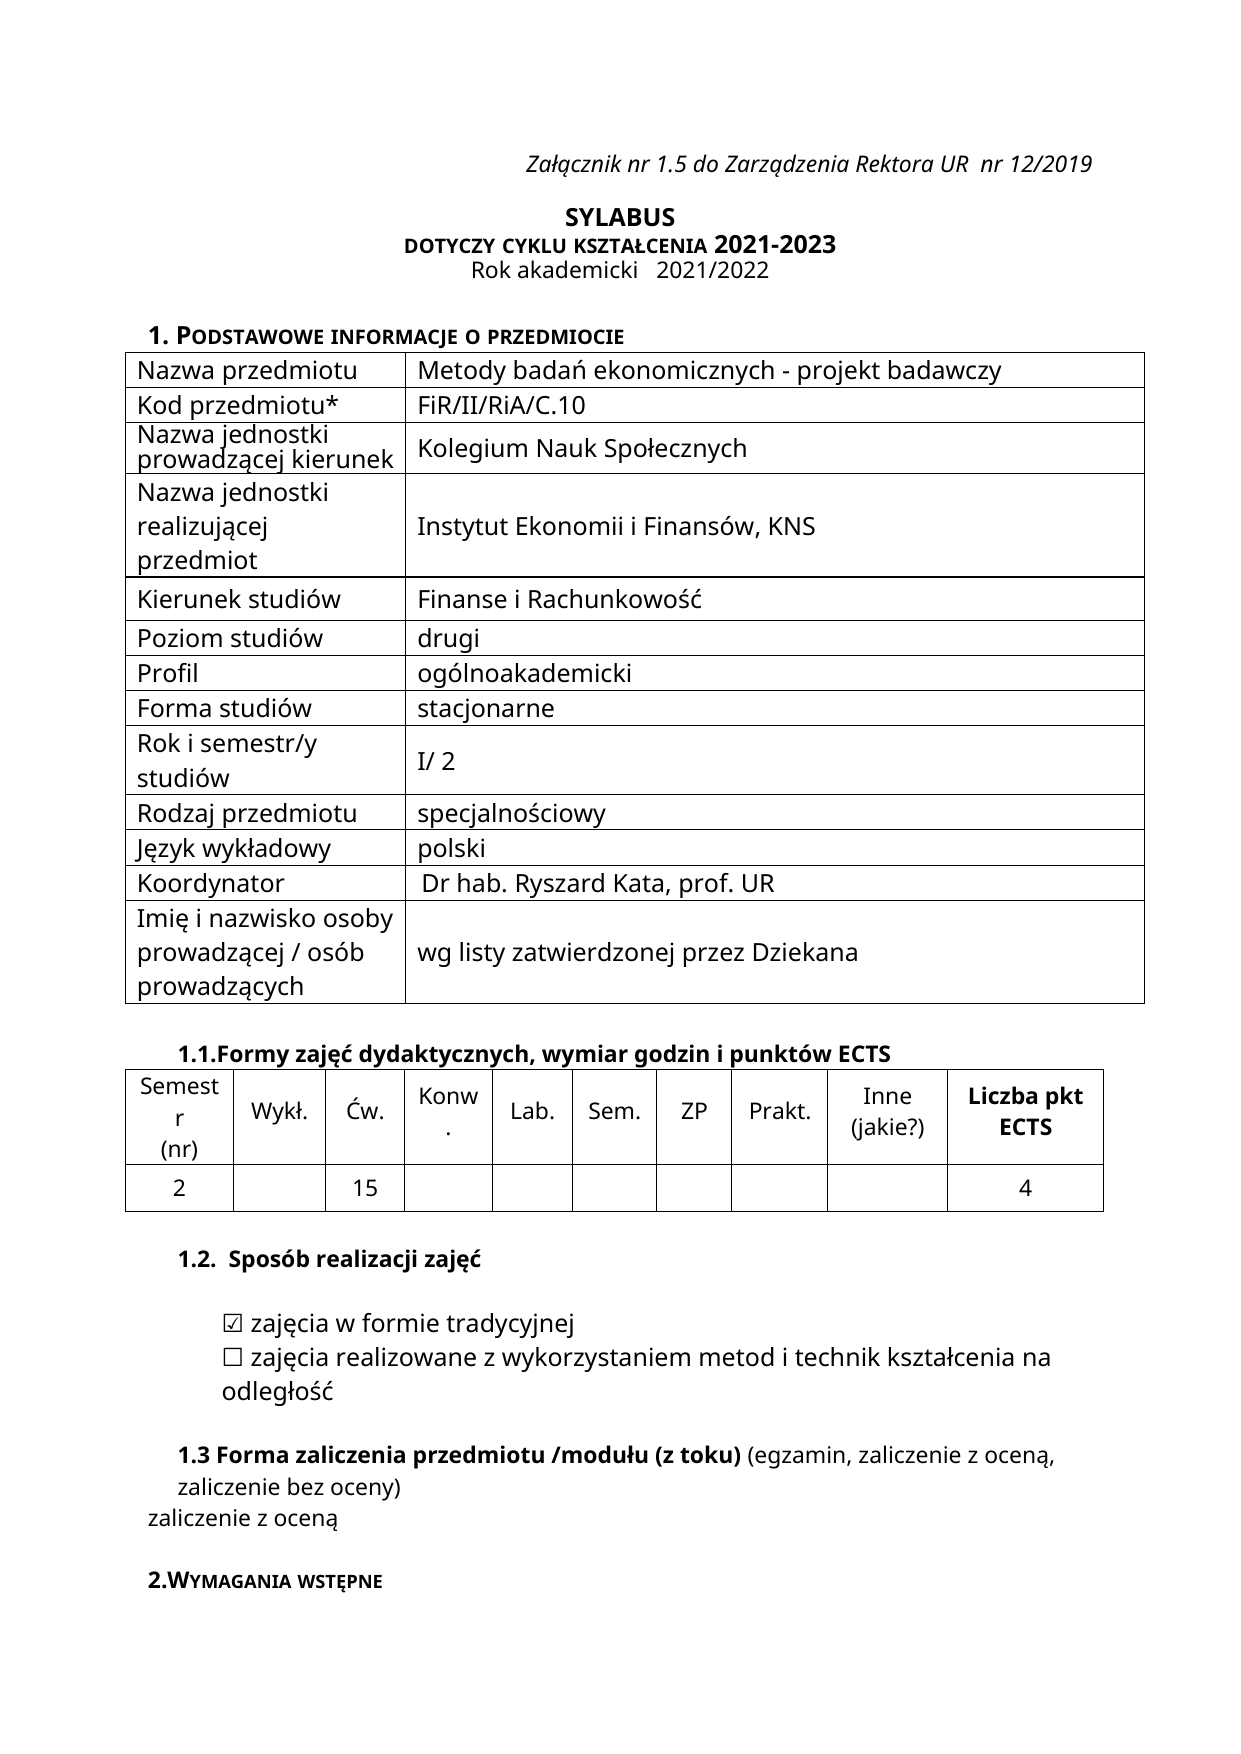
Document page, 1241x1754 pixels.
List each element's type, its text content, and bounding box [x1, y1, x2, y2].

table_header Wykł. [234, 1070, 325, 1164]
table_cell [234, 1165, 325, 1211]
table_header Ćw. [326, 1070, 404, 1164]
table_cell Nazwa jednostki realizującej przedmiot [126, 474, 405, 576]
text SYLABUS [148, 200, 1093, 234]
table_cell Forma studiów [126, 691, 405, 725]
table_cell Kierunek studiów [126, 578, 405, 620]
table_cell Nazwa jednostki prowadzącej kierunek [126, 423, 405, 473]
table_cell stacjonarne [406, 691, 1144, 725]
table_cell Kod przedmiotu* [126, 388, 405, 422]
table_cell 15 [326, 1165, 404, 1211]
text Rok akademicki 2021/2022 [148, 259, 1093, 284]
table_cell Rok i semestr/y studiów [126, 726, 405, 794]
table_cell [828, 1165, 947, 1211]
table_header Semestr (nr) [126, 1070, 233, 1164]
table_cell 2 [126, 1165, 233, 1211]
table_cell [732, 1165, 827, 1211]
table_cell polski [406, 830, 1144, 864]
table_header Inne (jakie?) [828, 1070, 947, 1164]
table_cell ogólnoakademicki [406, 656, 1144, 690]
table_cell Rodzaj przedmiotu [126, 795, 405, 829]
table_header Prakt. [732, 1070, 827, 1164]
table_cell Instytut Ekonomii i Finansów, KNS [406, 474, 1144, 576]
table_cell FiR/II/RiA/C.10 [406, 388, 1144, 422]
table_cell I/ 2 [406, 726, 1144, 794]
text ☑ zajęcia w formie tradycyjnej [221, 1306, 1093, 1340]
table_cell specjalnościowy [406, 795, 1144, 829]
table_header Sem. [573, 1070, 656, 1164]
text 1.2. Sposób realizacji zajęć [177, 1243, 1093, 1275]
table_header Nazwa przedmiotu [126, 353, 405, 387]
table_cell drugi [406, 621, 1144, 655]
text 1. Podstawowe informacje o przedmiocie [148, 318, 1093, 352]
text ☐ zajęcia realizowane z wykorzystaniem metod i technik kształcenia na odległość [221, 1340, 1093, 1408]
table_cell Kolegium Nauk Społecznych [406, 423, 1144, 473]
table_header Konw. [405, 1070, 492, 1164]
text zaliczenie z oceną [148, 1502, 1093, 1533]
table_cell [405, 1165, 492, 1211]
table_cell Profil [126, 656, 405, 690]
text Załącznik nr 1.5 do Zarządzenia Rektora UR nr 12/2019 [148, 148, 1093, 179]
table_header ZP [657, 1070, 731, 1164]
table_cell [573, 1165, 656, 1211]
table_cell 4 [948, 1165, 1103, 1211]
table_header Metody badań ekonomicznych - projekt badawczy [406, 353, 1144, 387]
table_cell [493, 1165, 572, 1211]
text dotyczy cyklu kształcenia 2021-2023 [148, 234, 1093, 259]
text 1.3 Forma zaliczenia przedmiotu /modułu (z toku) (egzamin, zaliczenie z oceną, zaliczenie bez oceny) [177, 1439, 1093, 1502]
table_cell Finanse i Rachunkowość [406, 578, 1144, 620]
table_header Lab. [493, 1070, 572, 1164]
table_cell wg listy zatwierdzonej przez Dziekana [406, 901, 1144, 1003]
table_cell Język wykładowy [126, 830, 405, 864]
table_cell [657, 1165, 731, 1211]
table_cell Poziom studiów [126, 621, 405, 655]
table_cell Dr hab. Ryszard Kata, prof. UR [406, 866, 1144, 899]
table_header Liczba pkt ECTS [948, 1070, 1103, 1164]
table_cell Koordynator [126, 866, 405, 899]
text 2.Wymagania wstępne [148, 1564, 1093, 1596]
table_cell Imię i nazwisko osoby prowadzącej / osób prowadzących [126, 901, 405, 1003]
text 1.1.Formy zajęć dydaktycznych, wymiar godzin i punktów ECTS [177, 1038, 1093, 1069]
